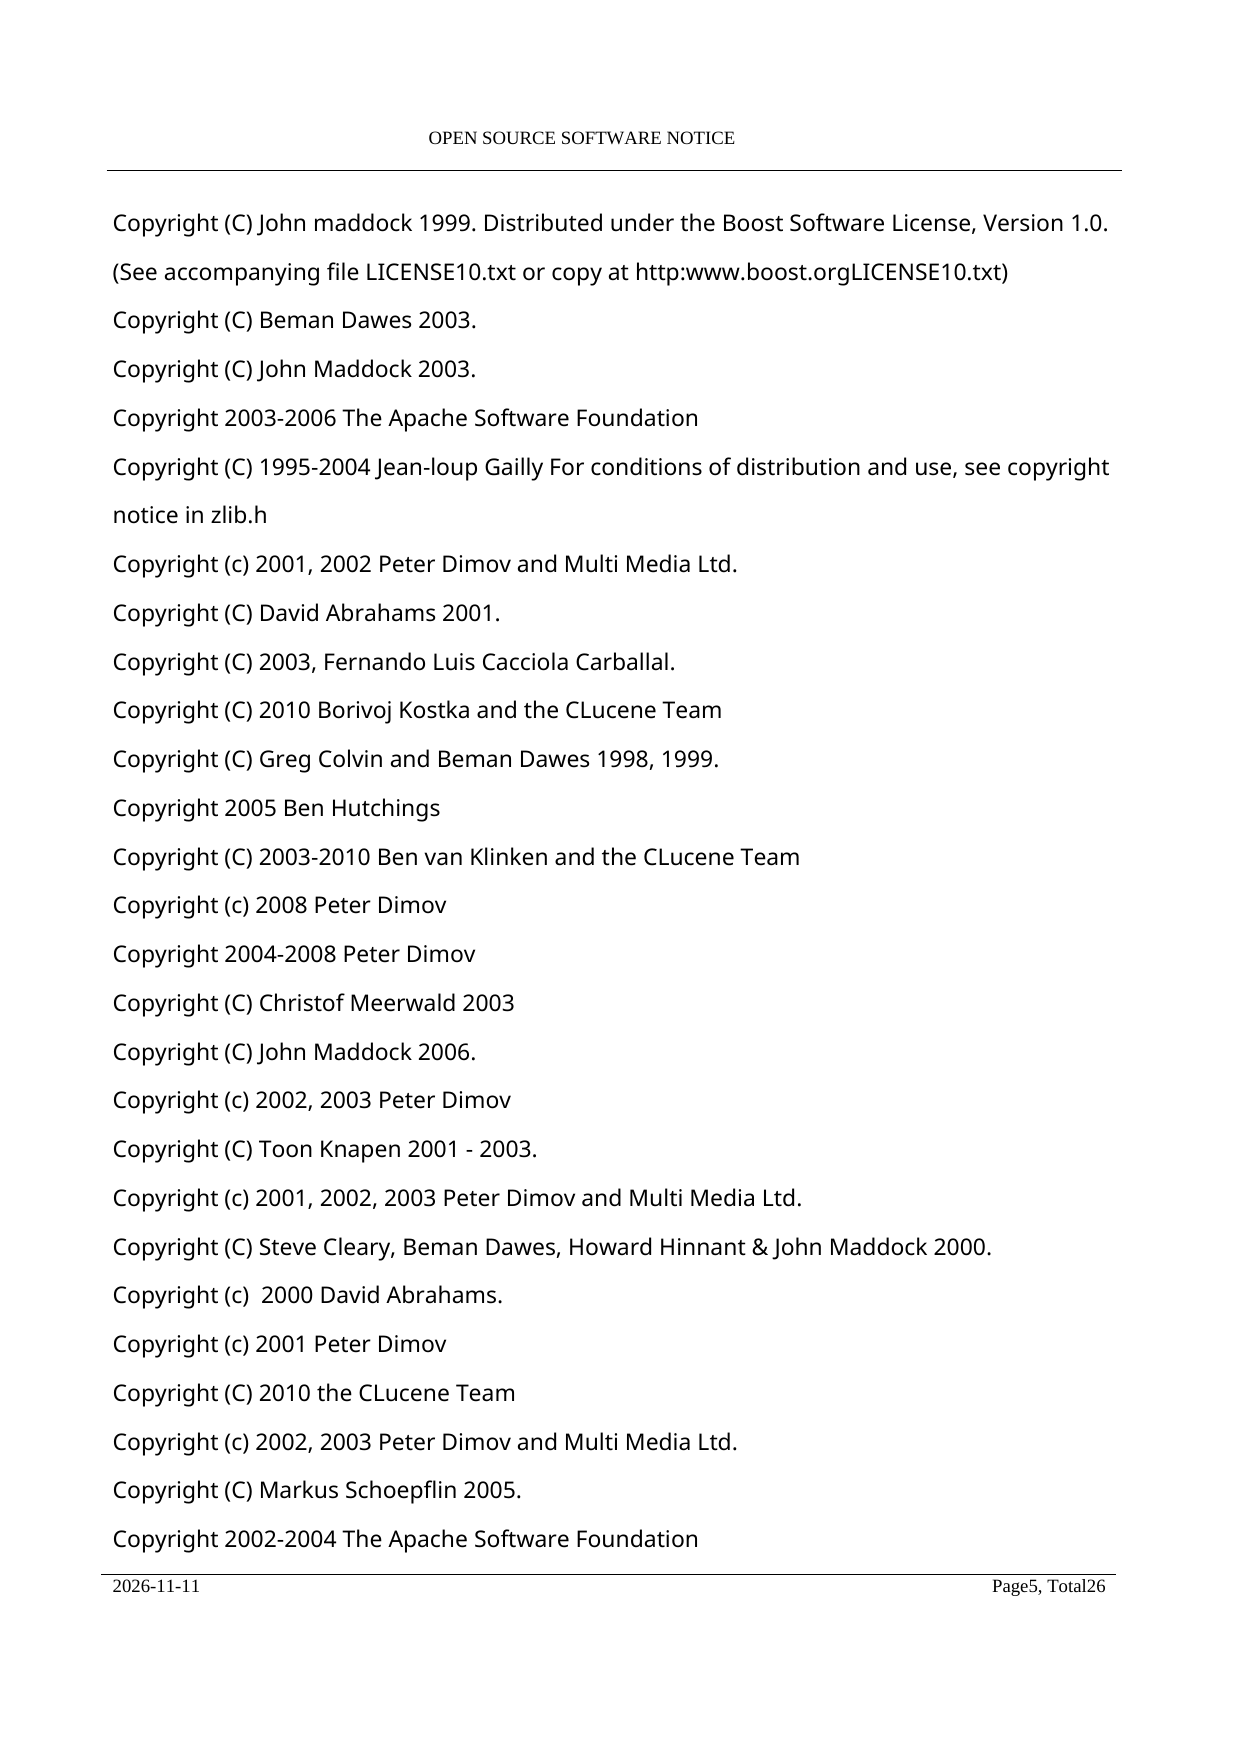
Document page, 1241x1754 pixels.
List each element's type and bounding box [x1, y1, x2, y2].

text [112, 206, 1128, 1555]
